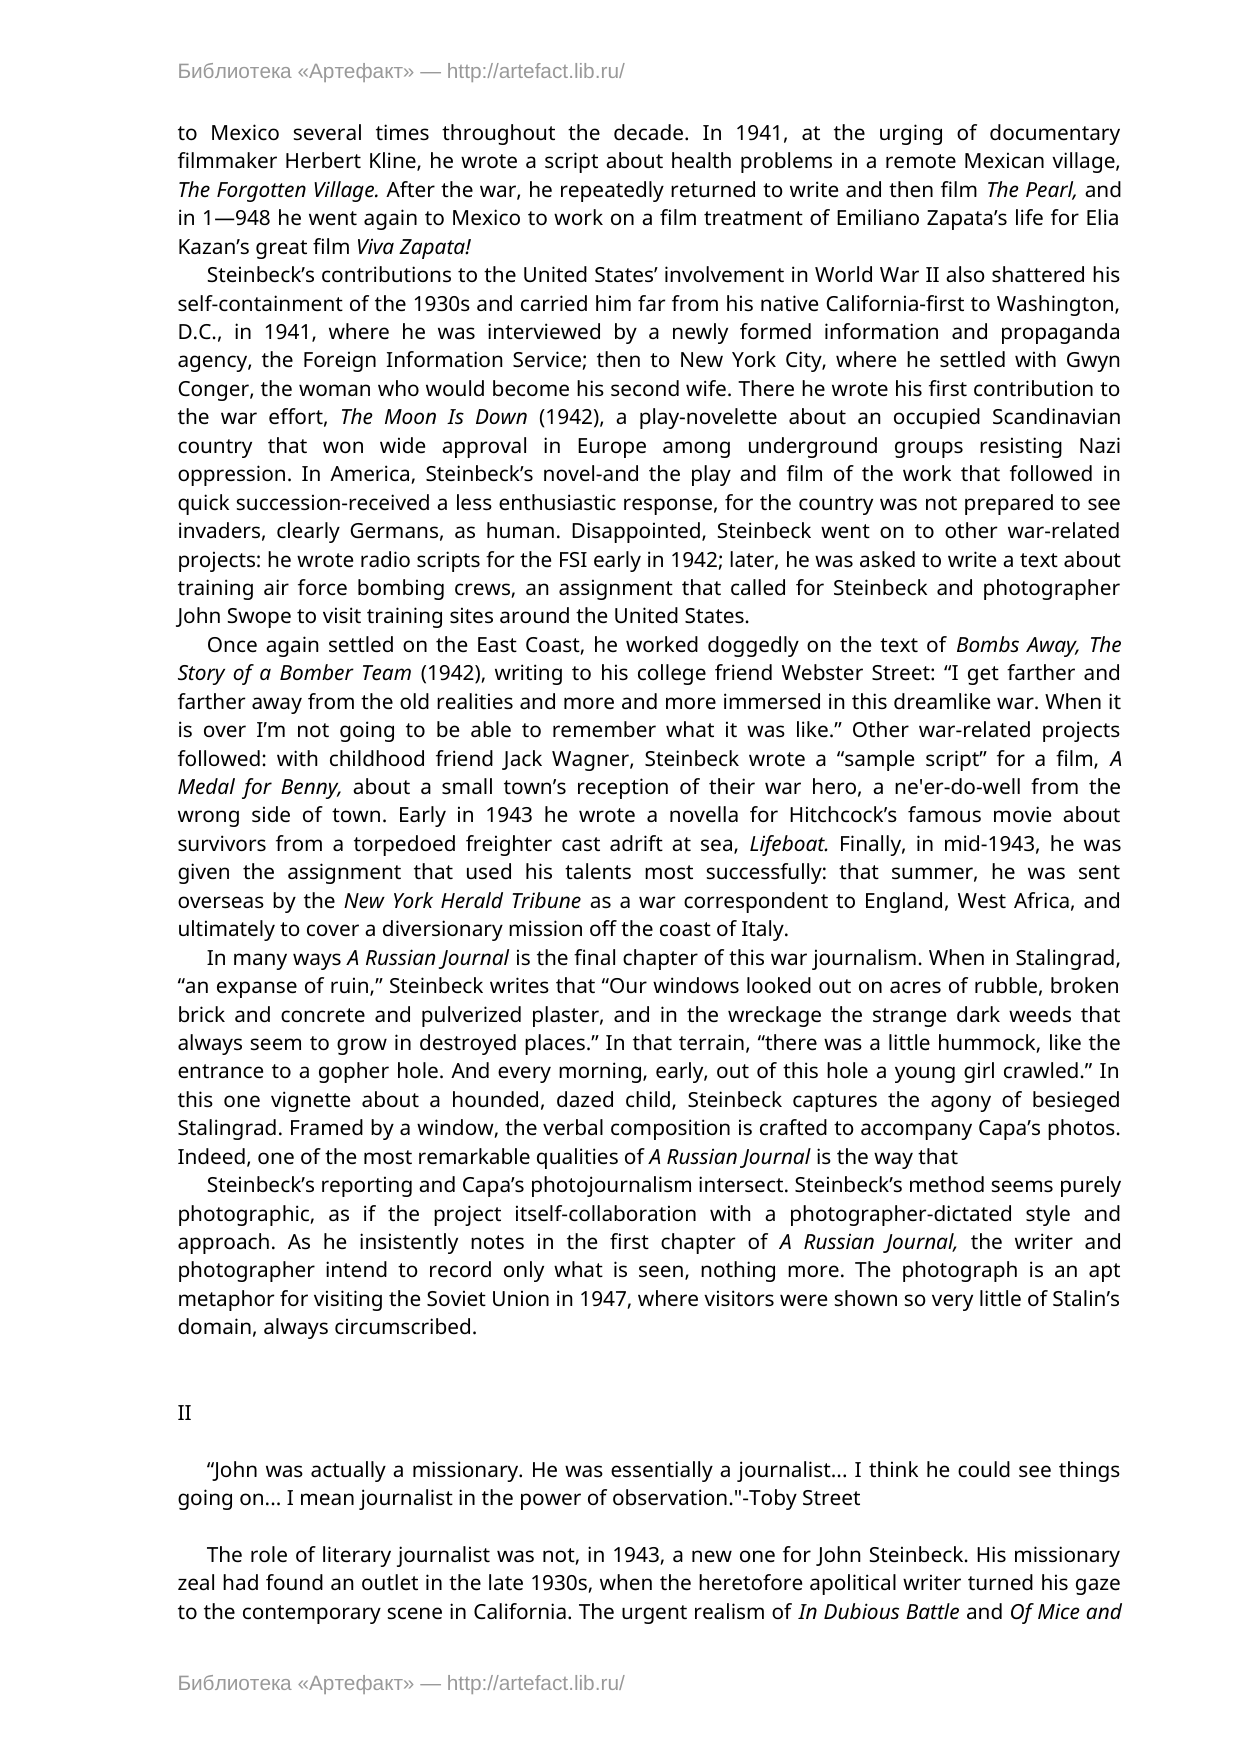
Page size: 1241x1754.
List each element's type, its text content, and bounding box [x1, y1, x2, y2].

text Steinbeck’s contributions to the United States’ involvement in World War II also shattered his self-containment of the 1930s and carried him far from his native California-first to Washington, D.C., in 1941, where he was interviewed by a newly formed information and propaganda agency, the Foreign Information Service; then to New York City, where he settled with Gwyn Conger, the woman who would become his second wife. There he wrote his first contribution to the war effort, The Moon Is Down (1942), a play-novelette about an occupied Scandinavian country that won wide approval in Europe among underground groups resisting Nazi oppression. In America, Steinbeck’s novel-and the play and film of the work that followed in quick succession-received a less enthusiastic response, for the country was not prepared to see invaders, clearly Germans, as human. Disappointed, Steinbeck went on to other war-related projects: he wrote radio scripts for the FSI early in 1942; later, he was asked to write a text about training air force bombing crews, an assignment that called for Steinbeck and photographer John Swope to visit training sites around the United States. [177, 260, 1122, 630]
text Steinbeck’s reporting and Capa’s photojournalism intersect. Steinbeck’s method seems purely photographic, as if the project itself-collaboration with a photographer-dictated style and approach. As he insistently notes in the first chapter of A Russian Journal, the writer and photographer intend to record only what is seen, nothing more. The photograph is an apt metaphor for visiting the Soviet Union in 1947, where visitors were shown so very little of Stalin’s domain, always circumscribed. [177, 1170, 1122, 1341]
text Once again settled on the East Coast, he worked doggedly on the text of Bombs Away, The Story of a Bomber Team (1942), writing to his college friend Webster Street: “I get farther and farther away from the old realities and more and more immersed in this dreamlike war. When it is over I’m not going to be able to remember what it was like.” Other war-related projects followed: with childhood friend Jack Wagner, Steinbeck wrote a “sample script” for a film, A Medal for Benny, about a small town’s reception of their war hero, a ne'er-do-well from the wrong side of town. Early in 1943 he wrote a novella for Hitchcock’s famous movie about survivors from a torpedoed freighter cast adrift at sea, Lifeboat. Finally, in mid-1943, he was given the assignment that used his talents most successfully: that summer, he was sent overseas by the New York Herald Tribune as a war correspondent to England, West Africa, and ultimately to cover a diversionary mission off the coast of Italy. [177, 630, 1122, 943]
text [177, 118, 1122, 260]
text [177, 1540, 1122, 1625]
subtitle II [177, 1398, 1122, 1426]
text “John was actually a missionary. He was essentially a journalist... I think he could see things going on... I mean journalist in the power of observation."-Toby Street [177, 1455, 1122, 1512]
text In many ways A Russian Journal is the final chapter of this war journalism. When in Stalingrad, “an expanse of ruin,” Steinbeck writes that “Our windows looked out on acres of rubble, broken brick and concrete and pulverized plaster, and in the wreckage the strange dark weeds that always seem to grow in destroyed places.” In that terrain, “there was a little hummock, like the entrance to a gopher hole. And every morning, early, out of this hole a young girl crawled.” In this one vignette about a hounded, dazed child, Steinbeck captures the agony of besieged Stalingrad. Framed by a window, the verbal composition is crafted to accompany Capa’s photos. Indeed, one of the most remarkable qualities of A Russian Journal is the way that [177, 943, 1122, 1170]
